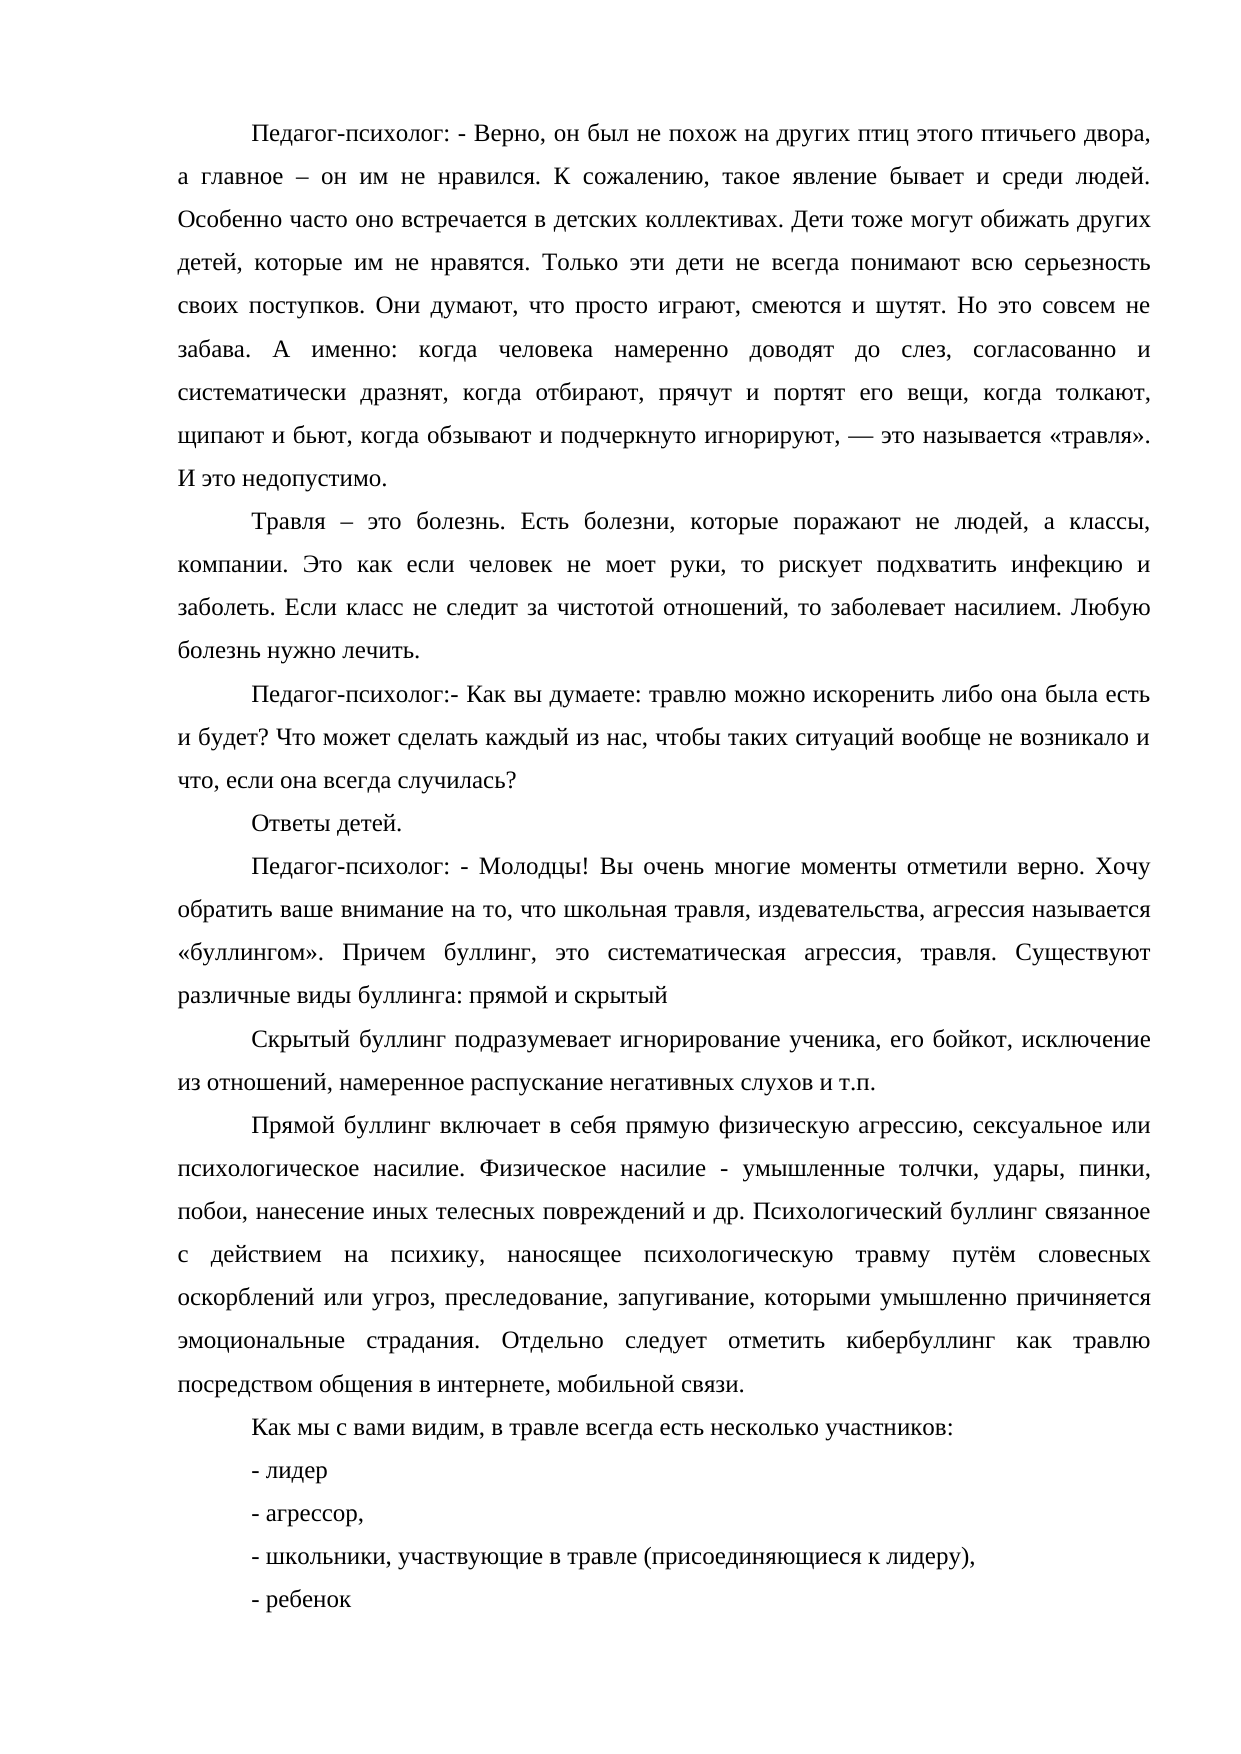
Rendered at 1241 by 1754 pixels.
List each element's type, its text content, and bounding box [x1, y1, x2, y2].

text - ребенок [177, 1584, 1152, 1613]
text Прямой буллинг включает в себя прямую физическую агрессию, сексуальное или психологическое насилие. Физическое насилие - умышленные толчки, удары, пинки, побои, нанесение иных телесных повреждений и др. Психологический буллинг связанное с действием на психику, наносящее психологическую травму путём словесных оскорблений или угроз, преследование, запугивание, которыми умышленно причиняется эмоциональные страдания. Отдельно следует отметить кибербуллинг как травлю посредством общения в интернете, мобильной связи. [177, 1110, 1152, 1397]
text Как мы с вами видим, в травле всегда есть несколько участников: [177, 1412, 1152, 1441]
text Ответы детей. [177, 808, 1152, 837]
text Педагог-психолог: - Верно, он был не похож на других птиц этого птичьего двора, а главное – он им не нравился. К сожалению, такое явление бывает и среди людей. Особенно часто оно встречается в детских коллективах. Дети тоже могут обижать других детей, которые им не нравятся. Только эти дети не всегда понимают всю серьезность своих поступков. Они думают, что просто играют, смеются и шутят. Но это совсем не забава. А именно: когда человека намеренно доводят до слез, согласованно и систематически дразнят, когда отбирают, прячут и портят его вещи, когда толкают, щипают и бьют, когда обзывают и подчеркнуто игнорируют, — это называется «травля». И это недопустимо. [177, 118, 1152, 492]
text Скрытый буллинг подразумевает игнорирование ученика, его бойкот, исключение из отношений, намеренное распускание негативных слухов и т.п. [177, 1024, 1152, 1096]
text - агрессор, [177, 1498, 1152, 1527]
text Педагог-психолог:- Как вы думаете: травлю можно искоренить либо она была есть и будет? Что может сделать каждый из нас, чтобы таких ситуаций вообще не возникало и что, если она всегда случилась? [177, 679, 1152, 794]
text - школьники, участвующие в травле (присоединяющиеся к лидеру), [177, 1541, 1152, 1570]
text Травля – это болезнь. Есть болезни, которые поражают не людей, а классы, компании. Это как если человек не моет руки, то рискует подхватить инфекцию и заболеть. Если класс не следит за чистотой отношений, то заболевает насилием. Любую болезнь нужно лечить. [177, 506, 1152, 664]
text - лидер [177, 1455, 1152, 1484]
text Педагог-психолог: - Молодцы! Вы очень многие моменты отметили верно. Хочу обратить ваше внимание на то, что школьная травля, издевательства, агрессия называется «буллингом». Причем буллинг, это систематическая агрессия, травля. Существуют различные виды буллинга: прямой и скрытый [177, 851, 1152, 1009]
